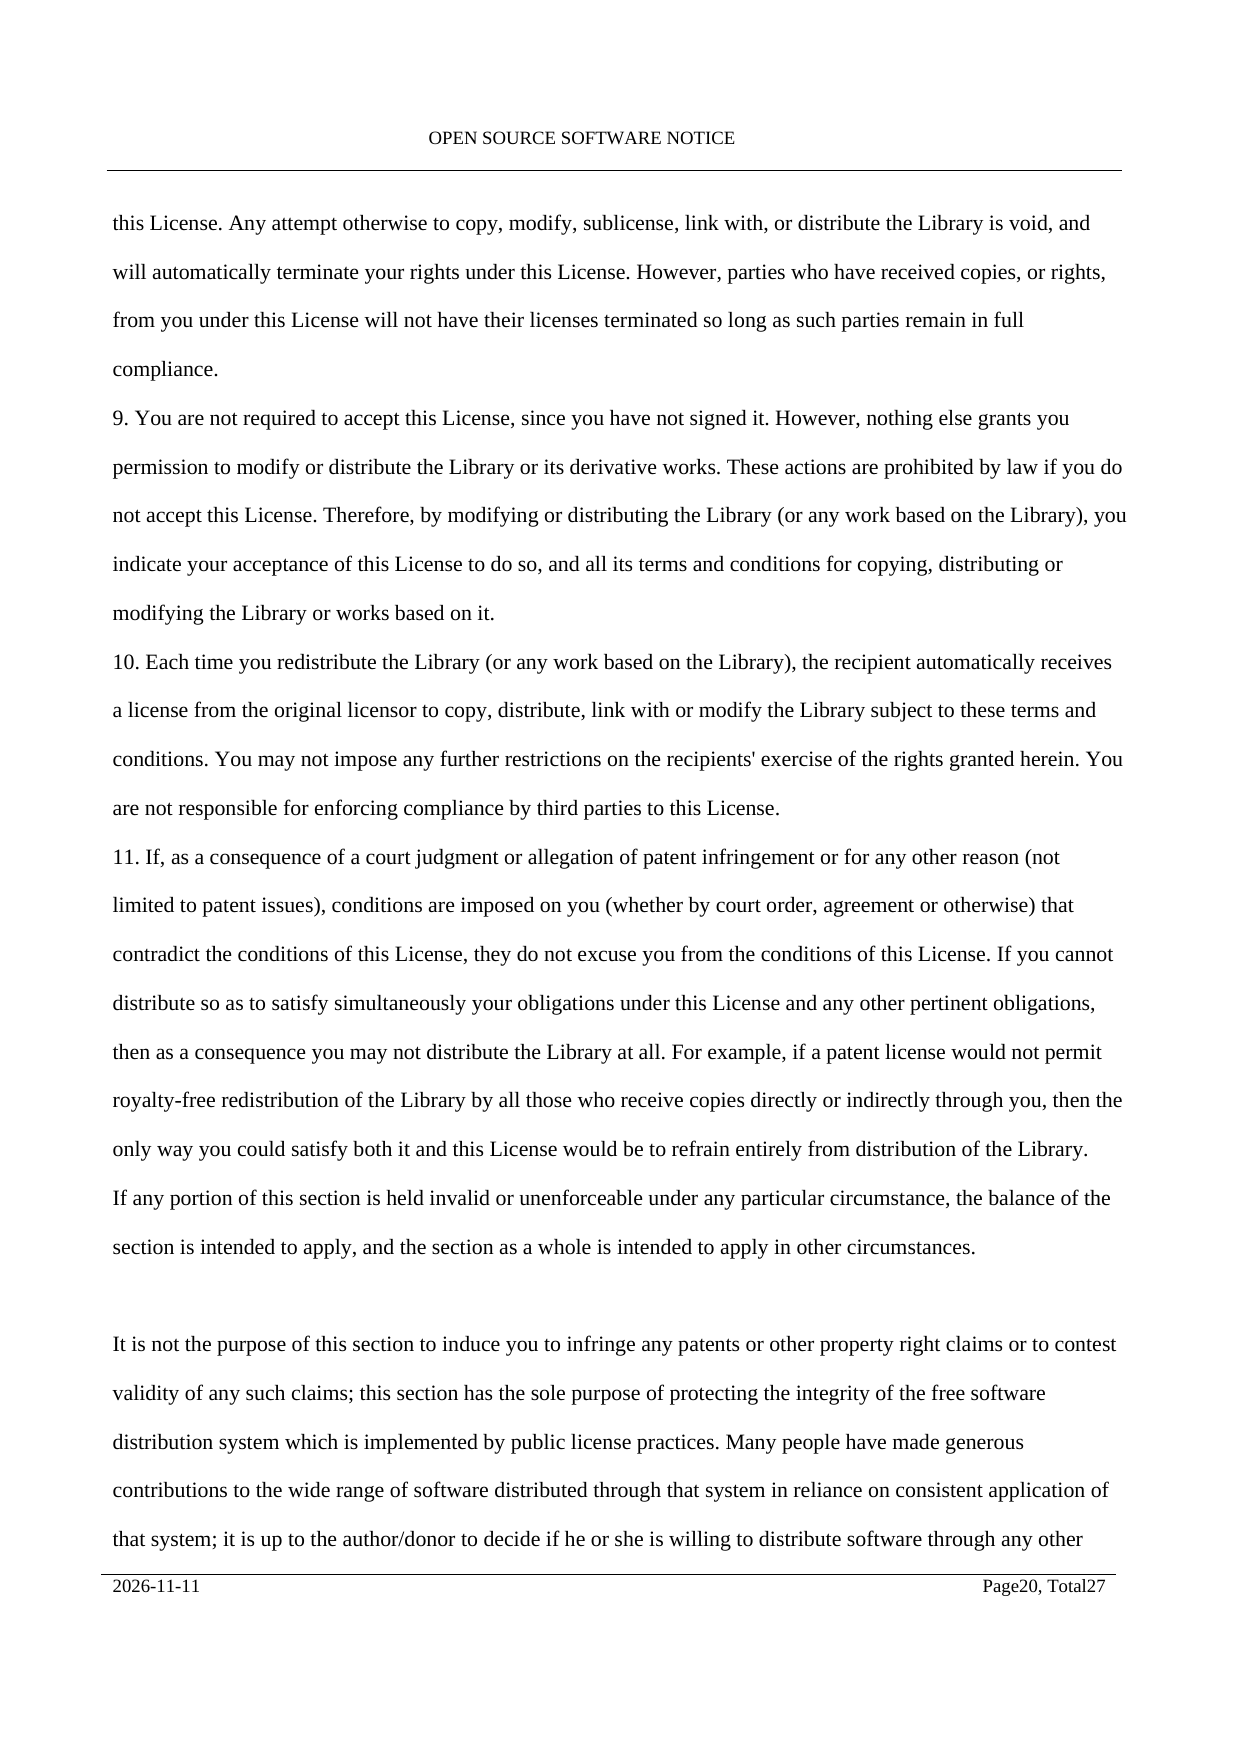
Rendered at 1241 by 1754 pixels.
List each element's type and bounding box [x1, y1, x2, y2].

text [112, 206, 1128, 1555]
